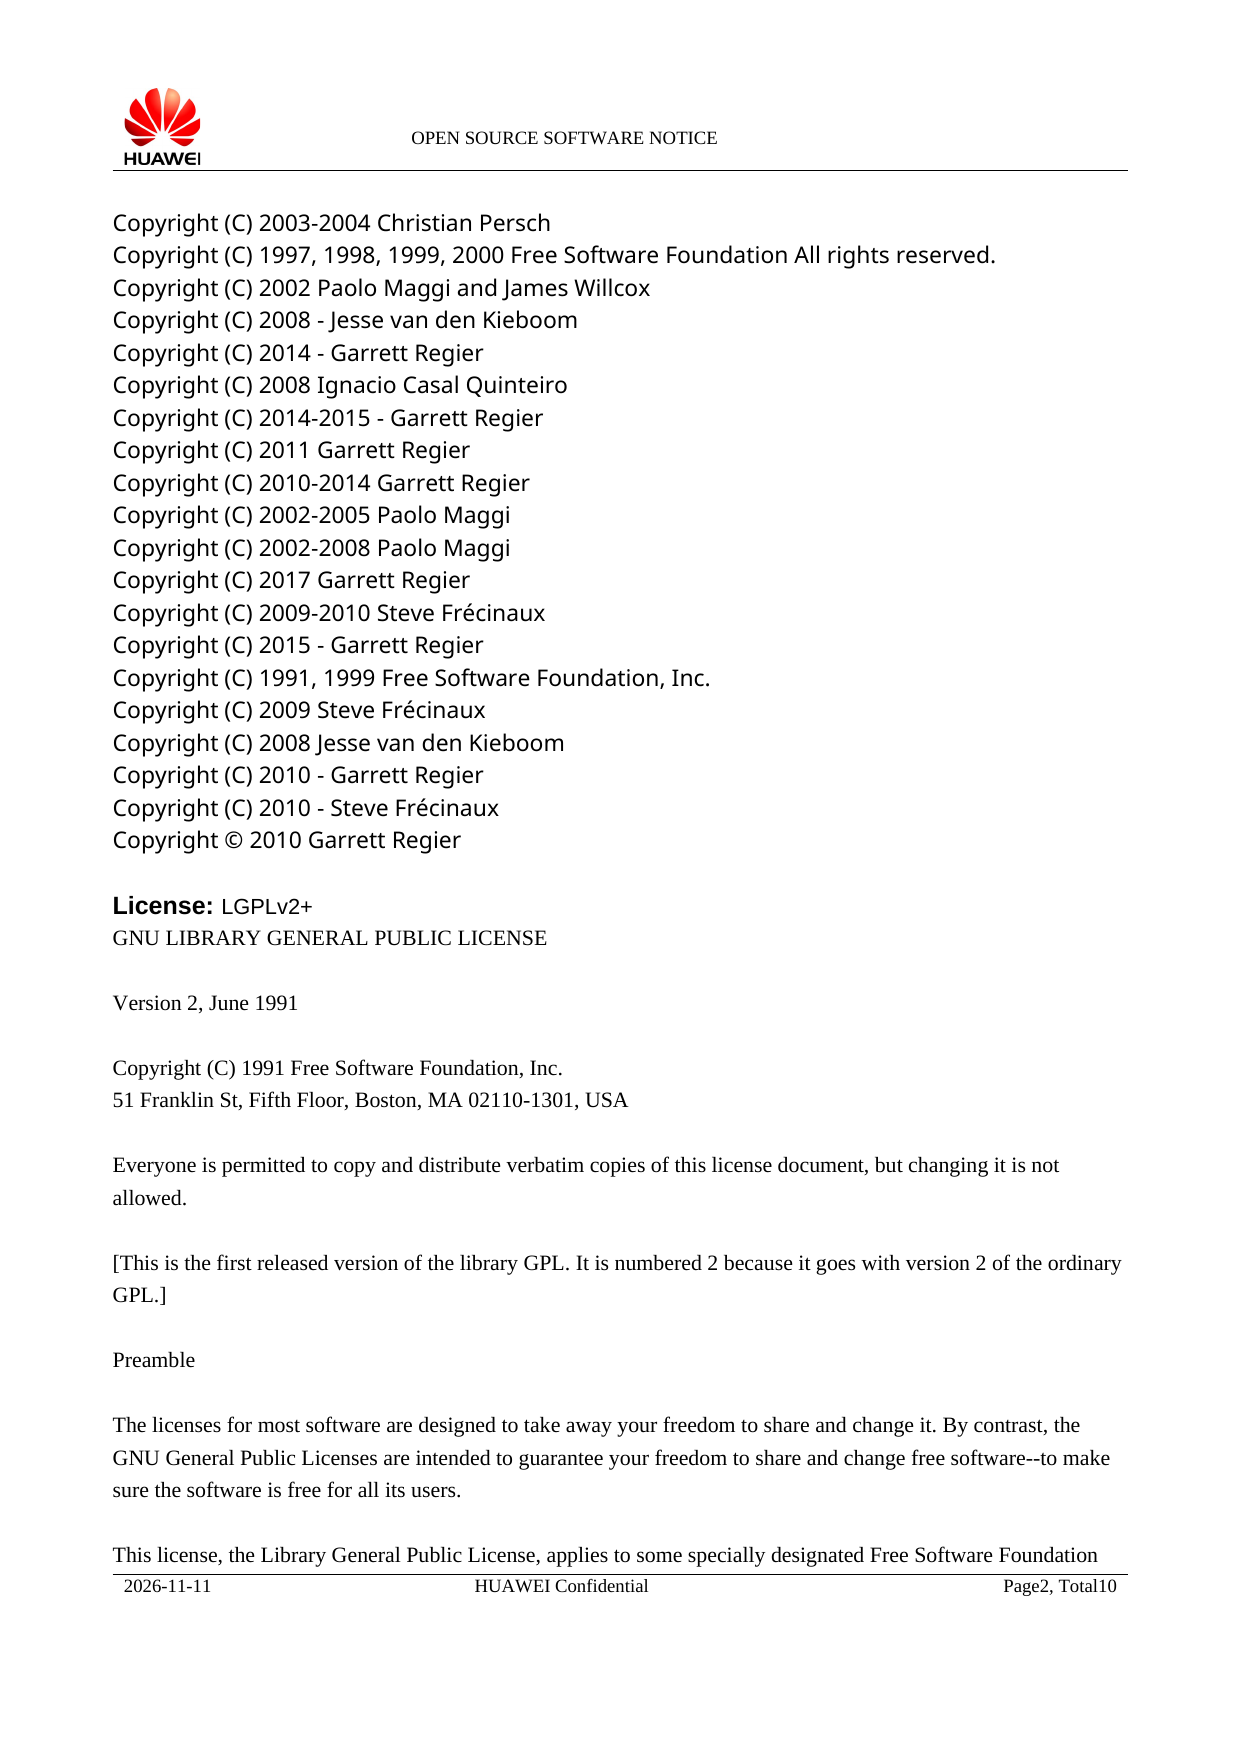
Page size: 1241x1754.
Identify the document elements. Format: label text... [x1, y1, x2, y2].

text License: LGPLv2+ [112, 889, 1128, 921]
picture [124, 88, 201, 165]
